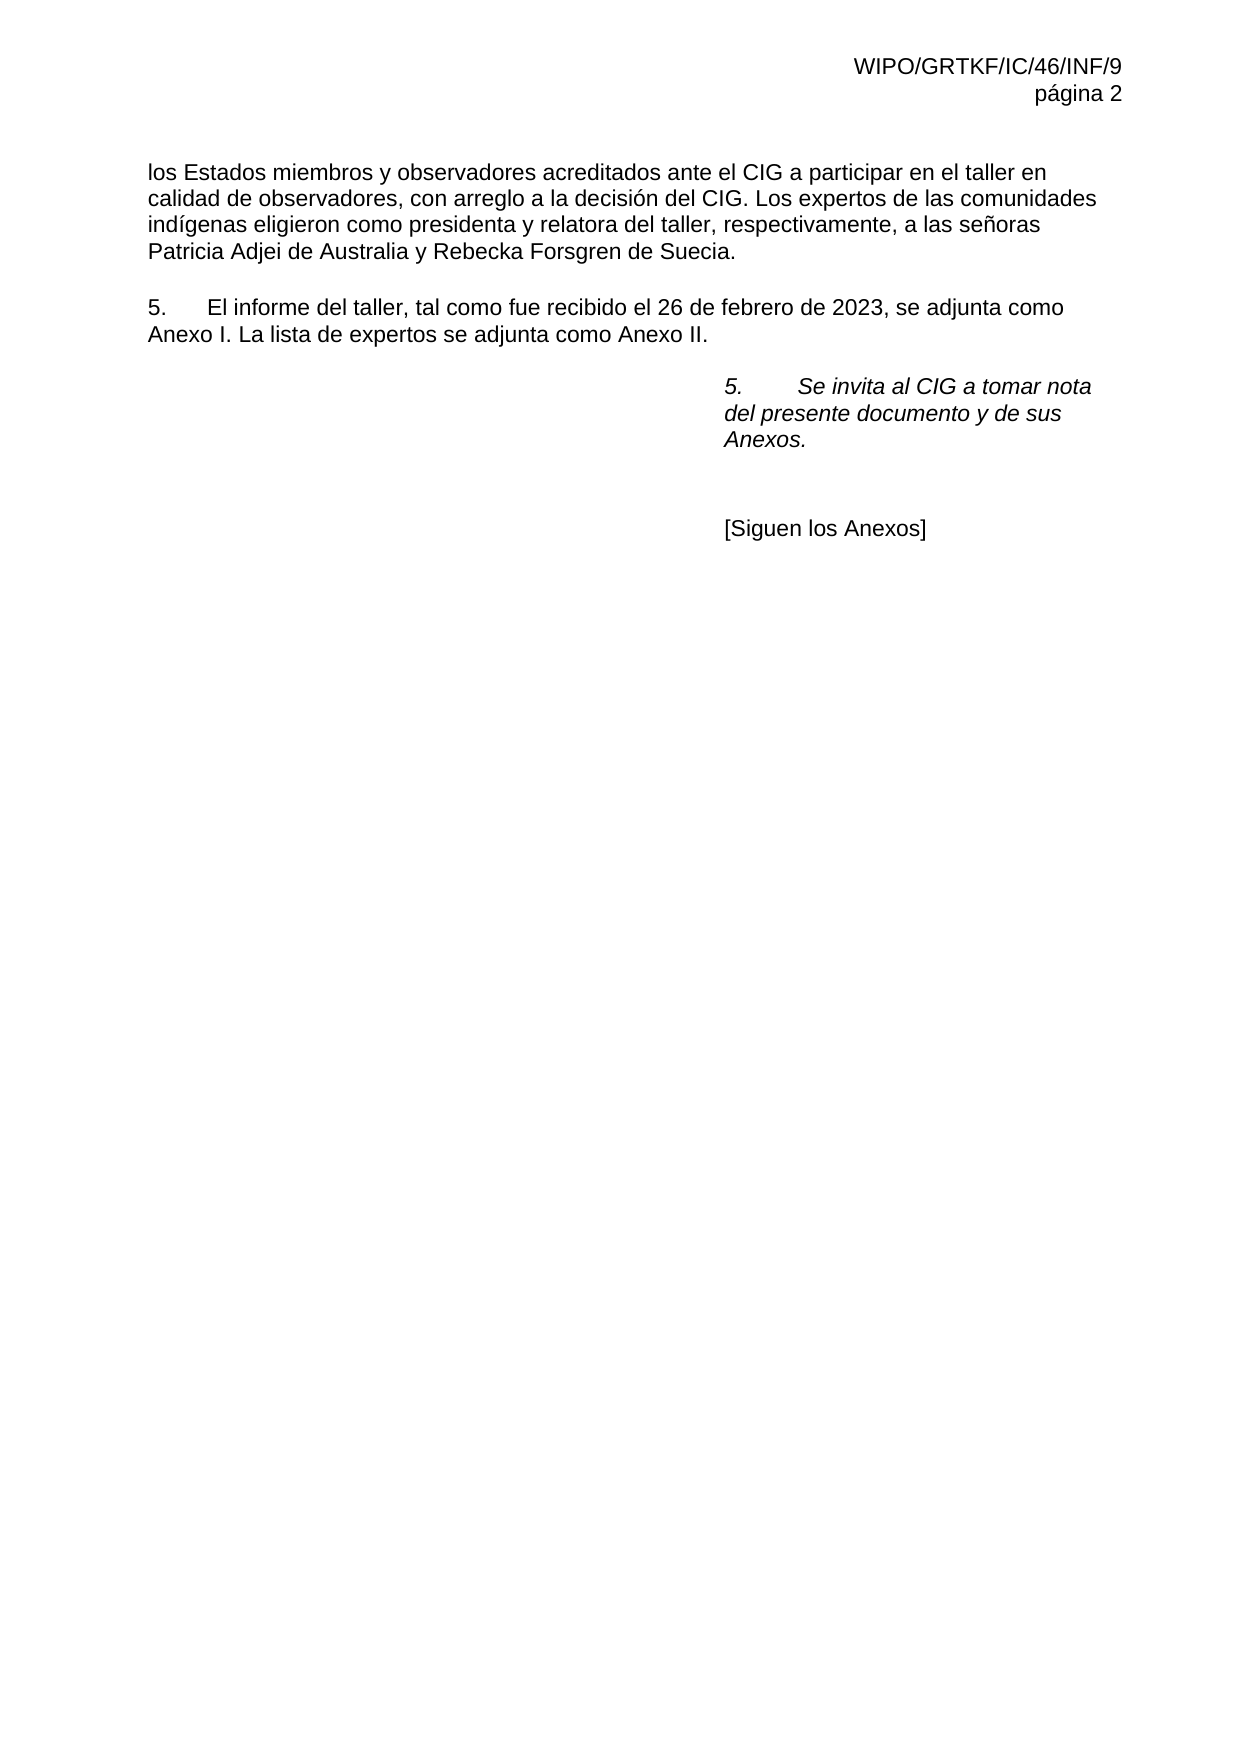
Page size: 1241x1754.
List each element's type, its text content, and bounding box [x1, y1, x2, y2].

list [148, 158, 1122, 264]
text [Siguen los Anexos] [724, 515, 1122, 541]
list El informe del taller, tal como fue recibido el 26 de febrero de 2023, se adjunta como Anexo I. La lista de expertos se adjunta como Anexo II. [148, 294, 1122, 347]
text 5. Se invita al CIG a tomar nota del presente documento y de sus Anexos. [724, 373, 1122, 452]
